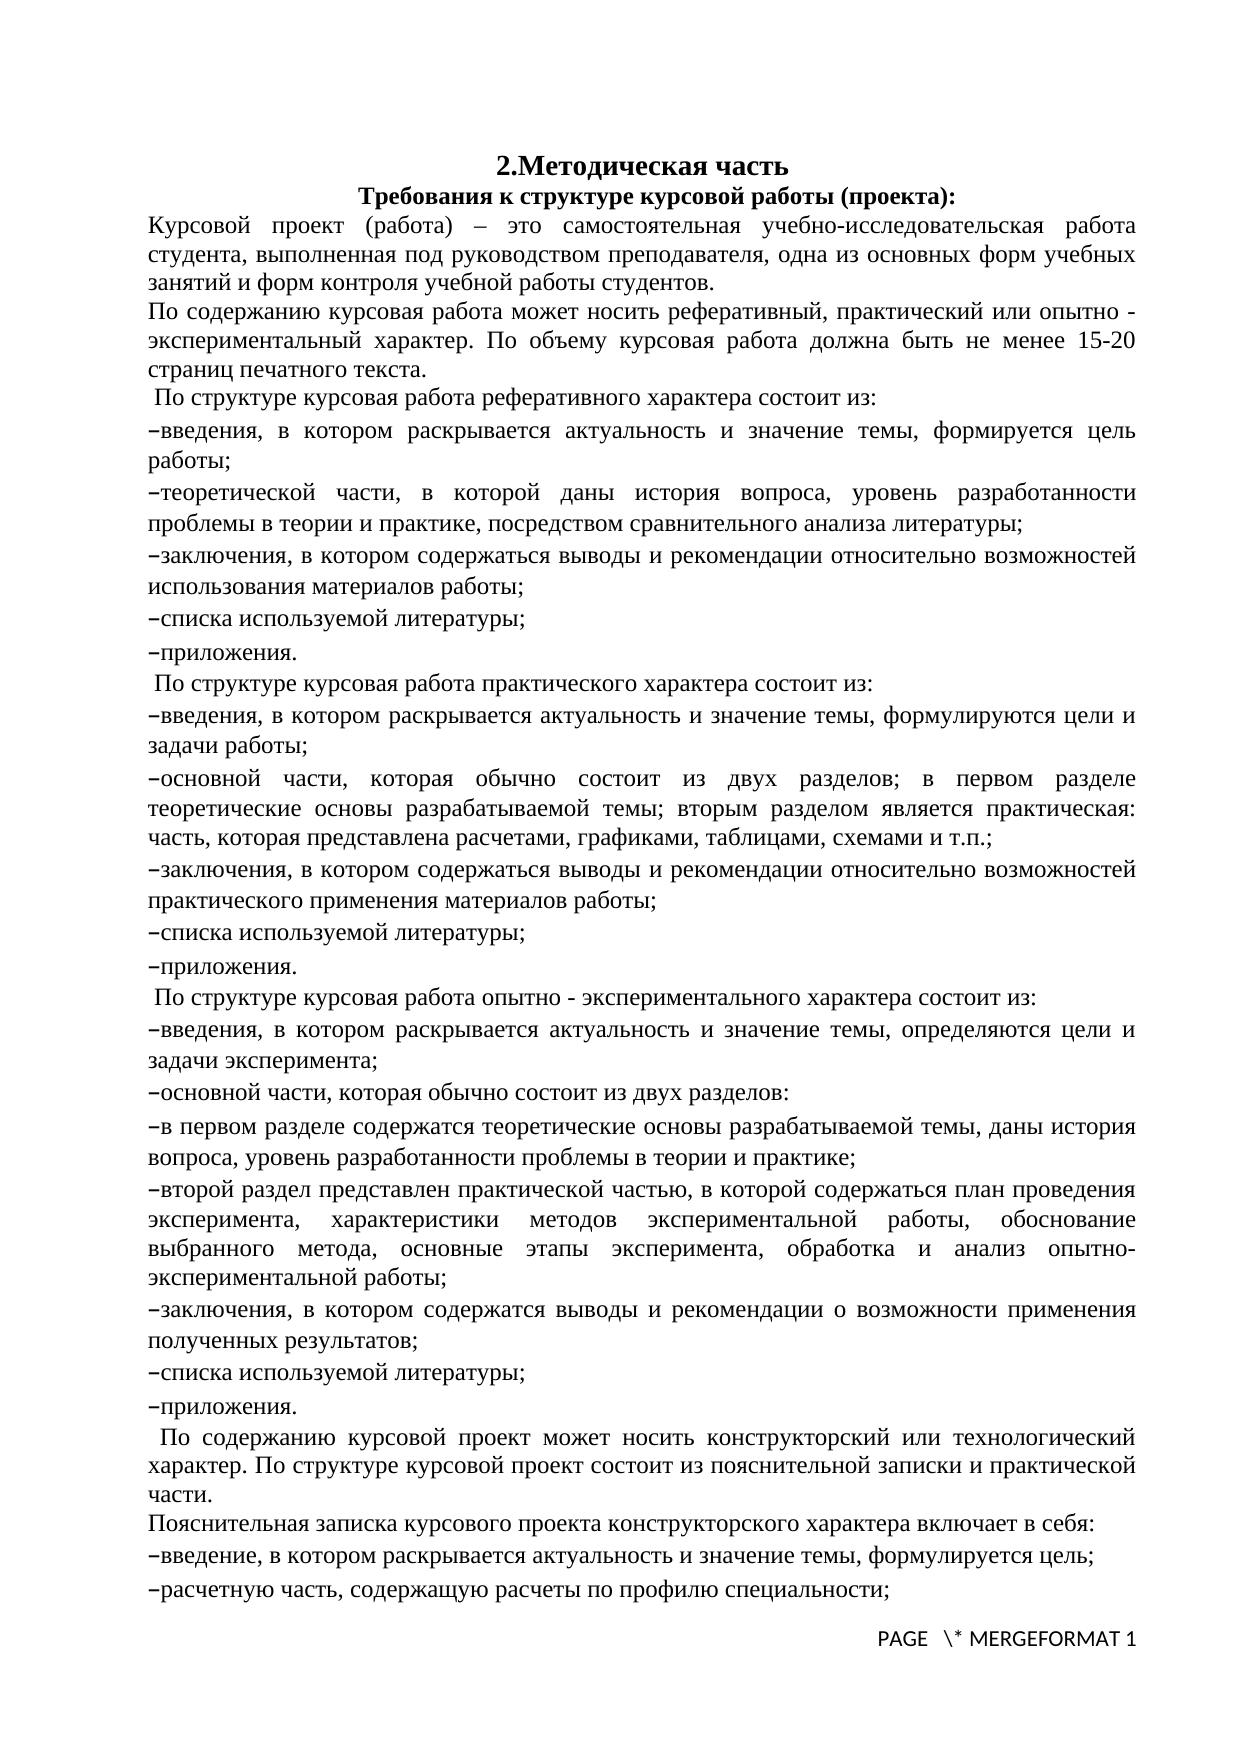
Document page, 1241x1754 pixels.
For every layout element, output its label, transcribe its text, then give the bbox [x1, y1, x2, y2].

text 2.Методическая часть [148, 148, 1137, 181]
list основной части, которая обычно состоит из двух разделов; в первом разделе теоретические основы разрабатываемой темы; вторым разделом является практическая: часть, которая представлена расчетами, графиками, таблицами, схемами и т.п.; [148, 759, 1137, 851]
list введения, в котором раскрывается актуальность и значение темы, определяются цели и задачи эксперимента; [148, 1011, 1137, 1073]
list списка используемой литературы; [148, 914, 1137, 948]
list введения, в котором раскрывается актуальность и значение темы, формулируются цели и задачи работы; [148, 697, 1137, 759]
list приложения. [148, 948, 1137, 982]
text По структуре курсовая работа опытно - экспериментального характера состоит из: [148, 982, 1137, 1011]
list приложения. [148, 634, 1137, 668]
list заключения, в котором содержатся выводы и рекомендации о возможности применения полученных результатов; [148, 1291, 1137, 1353]
text По структуре курсовая работа реферативного характера состоит из: [148, 382, 1137, 411]
list приложения. [148, 1387, 1137, 1422]
text Требования к структуре курсовой работы (проекта): [148, 181, 1137, 210]
list расчетную часть, содержащую расчеты по профилю специальности; [148, 1571, 1137, 1605]
list заключения, в котором содержаться выводы и рекомендации относительно возможностей использования материалов работы; [148, 537, 1137, 600]
text По содержанию курсовая работа может носить реферативный, практический или опытно - экспериментальный характер. По объему курсовая работа должна быть не менее 15-20 страниц печатного текста. [148, 296, 1137, 382]
list второй раздел представлен практической частью, в которой содержаться план проведения эксперимента, характеристики методов экспериментальной работы, обоснование выбранного метода, основные этапы эксперимента, обработка и анализ опытно-экспериментальной работы; [148, 1170, 1137, 1291]
text Курсовой проект (работа) – это самостоятельная учебно-исследовательская работа студента, выполненная под руководством преподавателя, одна из основных форм учебных занятий и форм контроля учебной работы студентов. [148, 210, 1137, 296]
list основной части, которая обычно состоит из двух разделов: [148, 1073, 1137, 1107]
list заключения, в котором содержаться выводы и рекомендации относительно возможностей практического применения материалов работы; [148, 851, 1137, 914]
text По структуре курсовая работа практического характера состоит из: [148, 668, 1137, 697]
list теоретической части, в которой даны история вопроса, уровень разработанности проблемы в теории и практике, посредством сравнительного анализа литературы; [148, 474, 1137, 537]
list в первом разделе содержатся теоретические основы разрабатываемой темы, даны история вопроса, уровень разработанности проблемы в теории и практике; [148, 1107, 1137, 1170]
list списка используемой литературы; [148, 600, 1137, 634]
list введение, в котором раскрывается актуальность и значение темы, формулируется цель; [148, 1537, 1137, 1571]
text Пояснительная записка курсового проекта конструкторского характера включает в себя: [148, 1508, 1137, 1537]
list введения, в котором раскрывается актуальность и значение темы, формируется цель работы; [148, 411, 1137, 474]
text По содержанию курсовой проект может носить конструкторский или технологический характер. По структуре курсовой проект состоит из пояснительной записки и практической части. [148, 1422, 1137, 1508]
list списка используемой литературы; [148, 1353, 1137, 1387]
